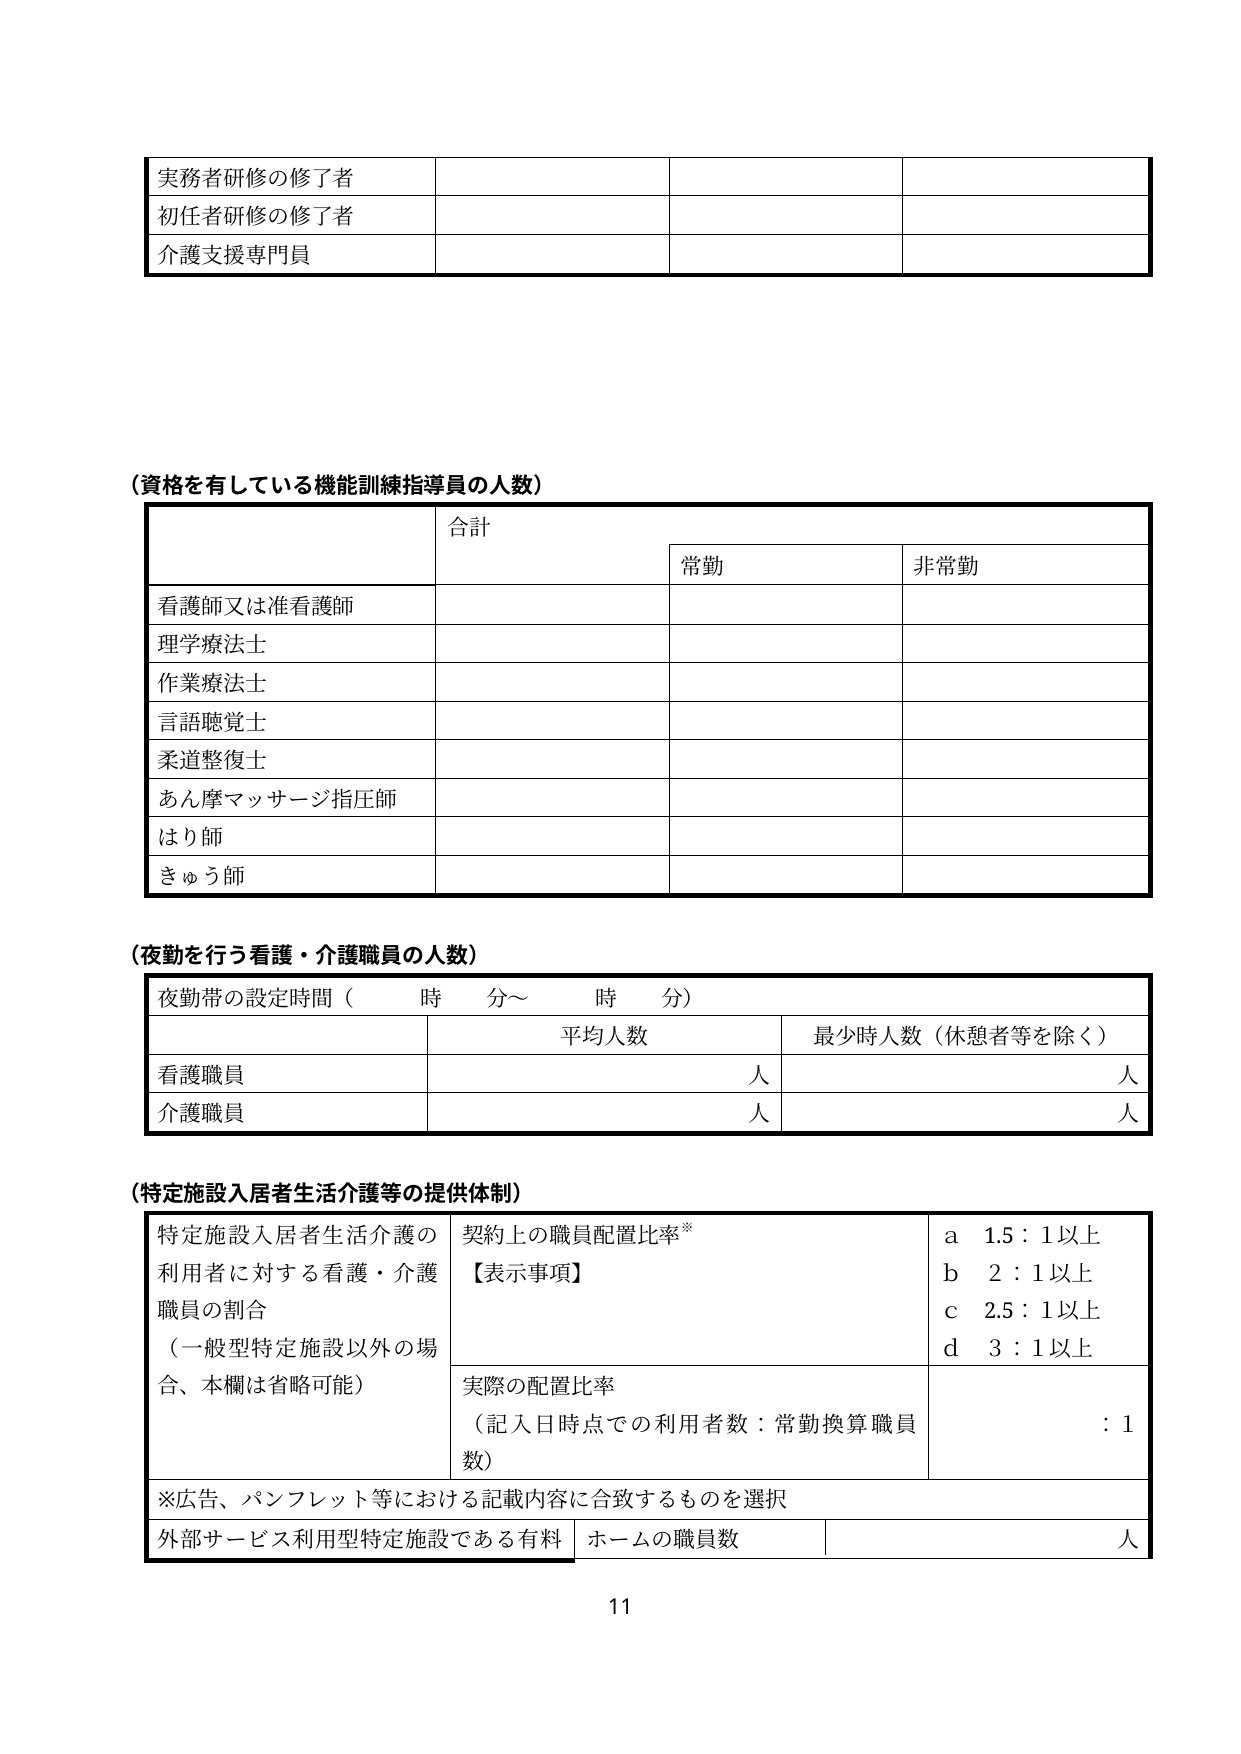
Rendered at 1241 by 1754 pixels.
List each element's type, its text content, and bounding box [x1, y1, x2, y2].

table_cell 人 [782, 1093, 1148, 1131]
table_cell [670, 196, 902, 234]
table_cell 平均人数 [428, 1016, 781, 1054]
table_cell [903, 740, 1148, 778]
table_cell 人 [782, 1055, 1148, 1092]
table_cell [903, 779, 1148, 816]
table_cell [903, 702, 1148, 739]
table_cell [436, 235, 669, 272]
table_header [149, 507, 435, 584]
table_header 特定施設入居者生活介護の利用者に対する看護・介護職員の割合 （一般型特定施設以外の場合、本欄は省略可能） [149, 1215, 450, 1479]
table_cell ホームの職員数 [575, 1520, 826, 1558]
table_cell 実務者研修の修了者 [149, 158, 435, 195]
table_cell [436, 663, 669, 701]
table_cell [149, 1520, 574, 1558]
table_cell [670, 158, 902, 195]
table_cell [670, 779, 902, 816]
table_cell 柔道整復士 [149, 740, 435, 778]
table_cell [149, 1016, 427, 1054]
table_cell [903, 196, 1148, 234]
table_cell [670, 856, 902, 893]
table_cell 理学療法士 [149, 625, 435, 662]
table_cell [670, 663, 902, 701]
table_cell 看護職員 [149, 1055, 427, 1092]
text （特定施設入居者生活介護等の提供体制） [118, 1173, 1122, 1211]
table_cell 介護支援専門員 [149, 235, 435, 272]
table_cell 実際の配置比率 （記入日時点での利用者数：常勤換算職員数） [451, 1366, 928, 1479]
table_cell 初任者研修の修了者 [149, 196, 435, 234]
table_cell [903, 235, 1148, 272]
table_cell 最少時人数（休憩者等を除く） [782, 1016, 1148, 1054]
table_cell [903, 817, 1148, 855]
table_cell 作業療法士 [149, 663, 435, 701]
table_cell [436, 625, 669, 662]
table_cell 言語聴覚士 [149, 702, 435, 739]
table_header 契約上の職員配置比率※ 【表示事項】 [451, 1215, 928, 1365]
table_cell 介護職員 [149, 1093, 427, 1131]
table_cell 非常勤 [903, 545, 1148, 584]
table_cell [670, 702, 902, 739]
table_cell [903, 856, 1148, 893]
table_header ａ 1.5：１以上 ｂ ２：１以上 ｃ 2.5：１以上 ｄ ３：１以上 [929, 1215, 1148, 1365]
table_cell [436, 546, 669, 584]
table_cell [903, 663, 1148, 701]
table_cell はり師 [149, 817, 435, 855]
table_cell [670, 625, 902, 662]
table_cell [436, 856, 669, 893]
table_cell [436, 702, 669, 739]
table_cell [436, 158, 669, 195]
table_cell [436, 740, 669, 778]
table_cell [903, 585, 1148, 623]
text （夜勤を行う看護・介護職員の人数） [118, 936, 1122, 973]
table_cell 常勤 [670, 545, 902, 584]
text （資格を有している機能訓練指導員の人数） [118, 465, 1122, 502]
table_cell [670, 740, 902, 778]
table_cell 人 [428, 1055, 781, 1092]
table_cell 看護師又は准看護師 [149, 586, 435, 623]
table_cell 人 [428, 1093, 781, 1131]
table_header 夜勤帯の設定時間（ 時 分～ 時 分） [149, 978, 1148, 1015]
table_cell [670, 585, 902, 623]
table_cell [436, 817, 669, 855]
table_cell [436, 779, 669, 816]
table_cell きゅう師 [149, 856, 435, 893]
table_cell [436, 196, 669, 234]
table_cell [903, 158, 1148, 195]
table_cell [903, 625, 1148, 662]
table_cell [670, 235, 902, 272]
table_cell ：１ [929, 1366, 1148, 1479]
table_cell あん摩マッサージ指圧師 [149, 779, 435, 816]
table_cell 人 [826, 1520, 1148, 1558]
table_cell [436, 585, 669, 623]
table_cell [670, 817, 902, 855]
table_header 合計 [436, 507, 1148, 544]
table_cell ※広告、パンフレット等における記載内容に合致するものを選択 [149, 1480, 1148, 1518]
